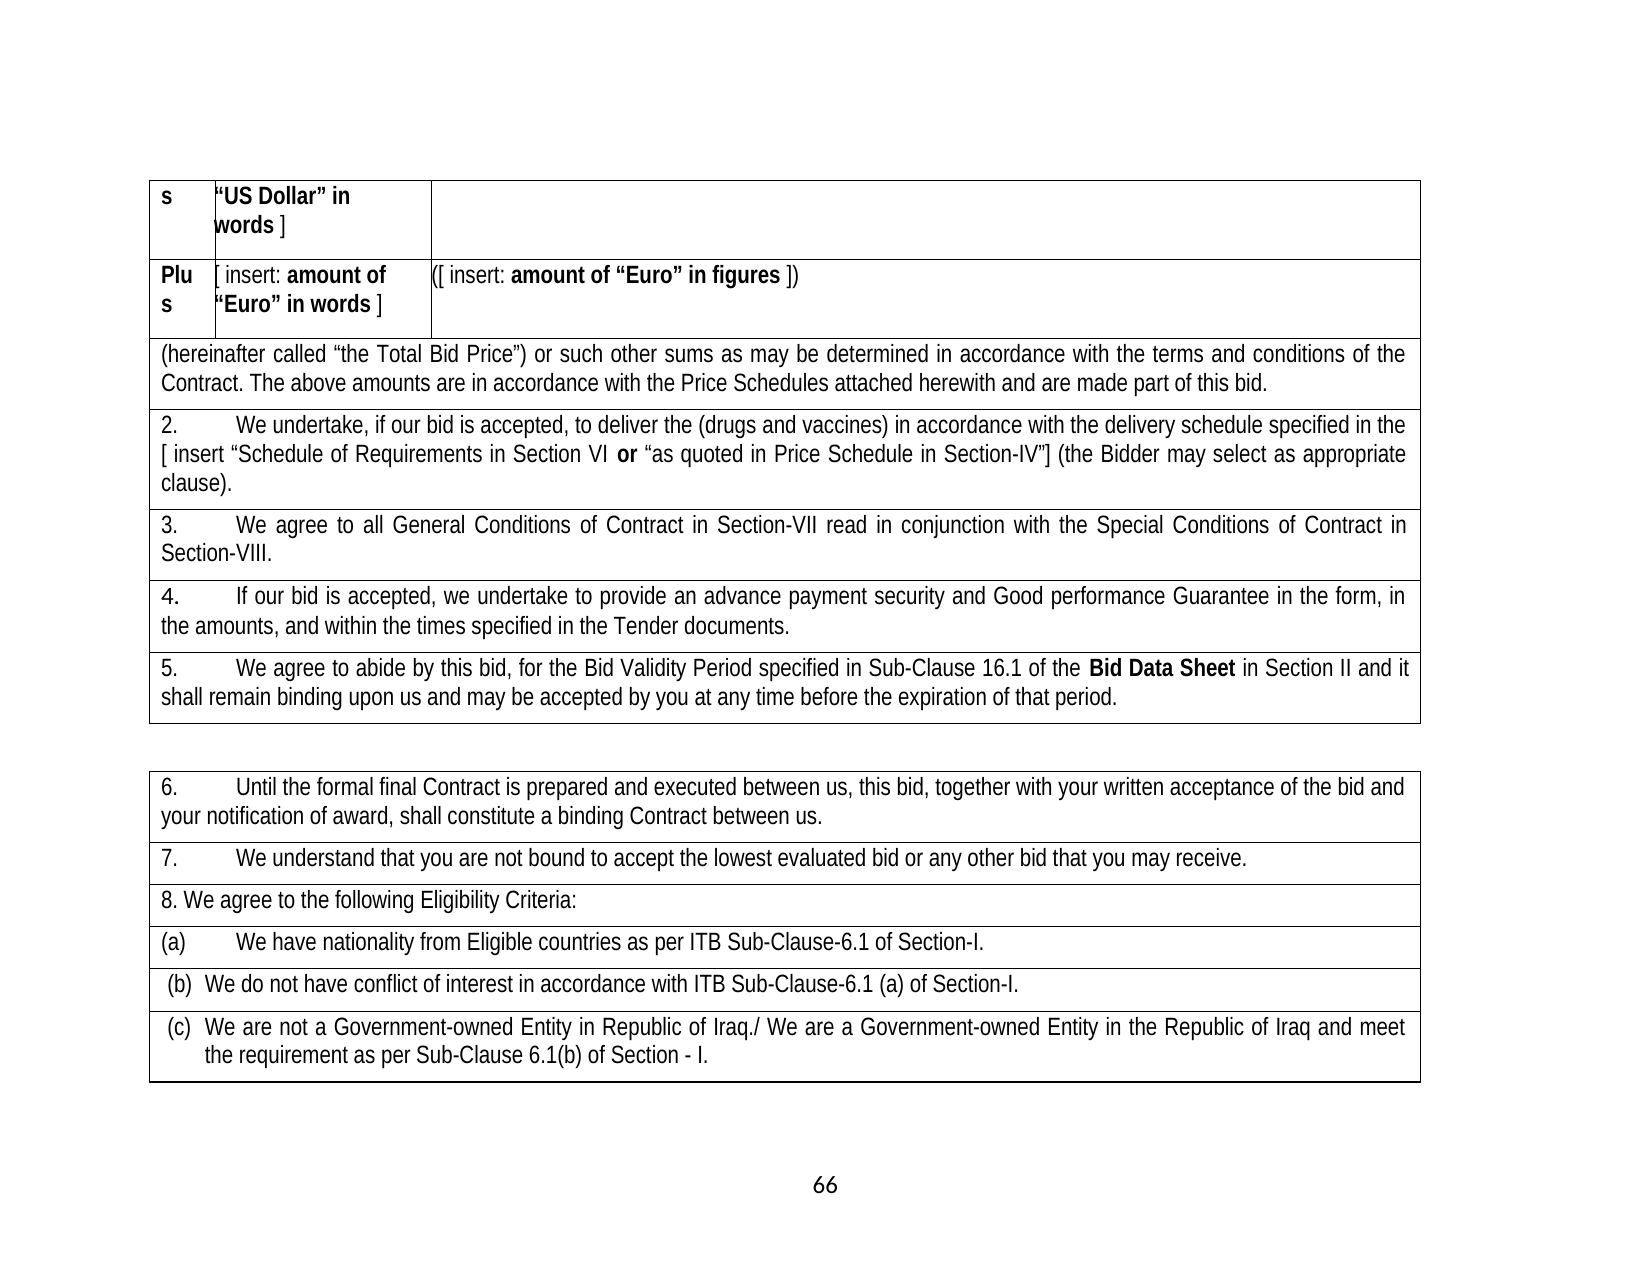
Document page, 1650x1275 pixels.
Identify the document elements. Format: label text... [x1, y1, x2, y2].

table_cell Plus [150, 181, 215, 259]
table_cell 7. We understand that you are not bound to accept the lowest evaluated bid or any other bid that you may receive. [150, 843, 1420, 884]
table_cell We do not have conflict of interest in accordance with ITB Sub-Clause-6.1 (a) of Section-I. [150, 969, 1420, 1011]
table_cell Plus [150, 260, 215, 338]
table_header 6. Until the formal final Contract is prepared and executed between us, this bid, together with your written acceptance of the bid and your notification of award, shall constitute a binding Contract between us. [150, 772, 1420, 842]
table_cell 4. If our bid is accepted, we undertake to provide an advance payment security and Good performance Guarantee in the form, in the amounts, and within the times specified in the Tender documents. [150, 581, 1420, 652]
table_cell 2. We undertake, if our bid is accepted, to deliver the (drugs and vaccines) in accordance with the delivery schedule specified in the [ insert “Schedule of Requirements in Section VI or “as quoted in Price Schedule in Section-IV”] (the Bidder may select as appropriate clause). [150, 410, 1420, 509]
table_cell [216, 181, 431, 259]
table_cell ([ insert: amount of “Euro” in figures ]) [432, 260, 1420, 338]
table_cell (hereinafter called “the Total Bid Price”) or such other sums as may be determined in accordance with the terms and conditions of the Contract. The above amounts are in accordance with the Price Schedules attached herewith and are made part of this bid. [150, 339, 1420, 409]
table_cell 5. We agree to abide by this bid, for the Bid Validity Period specified in Sub-Clause 16.1 of the Bid Data Sheet in Section II and it shall remain binding upon us and may be accepted by you at any time before the expiration of that period. [150, 653, 1420, 723]
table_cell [432, 181, 1420, 259]
table_cell 3. We agree to all General Conditions of Contract in Section-VII read in conjunction with the Special Conditions of Contract in Section-VIII. [150, 510, 1420, 579]
table_cell [ insert: amount of “Euro” in words ] [216, 260, 431, 338]
table_cell (a) We have nationality from Eligible countries as per ITB Sub-Clause-6.1 of Section-I. [150, 927, 1420, 968]
table_cell 8. We agree to the following Eligibility Criteria: [150, 885, 1420, 926]
table_cell We are not a Government-owned Entity in Republic of Iraq./ We are a Government-owned Entity in the Republic of Iraq and meet the requirement as per Sub-Clause 6.1(b) of Section - I. [150, 1012, 1420, 1081]
